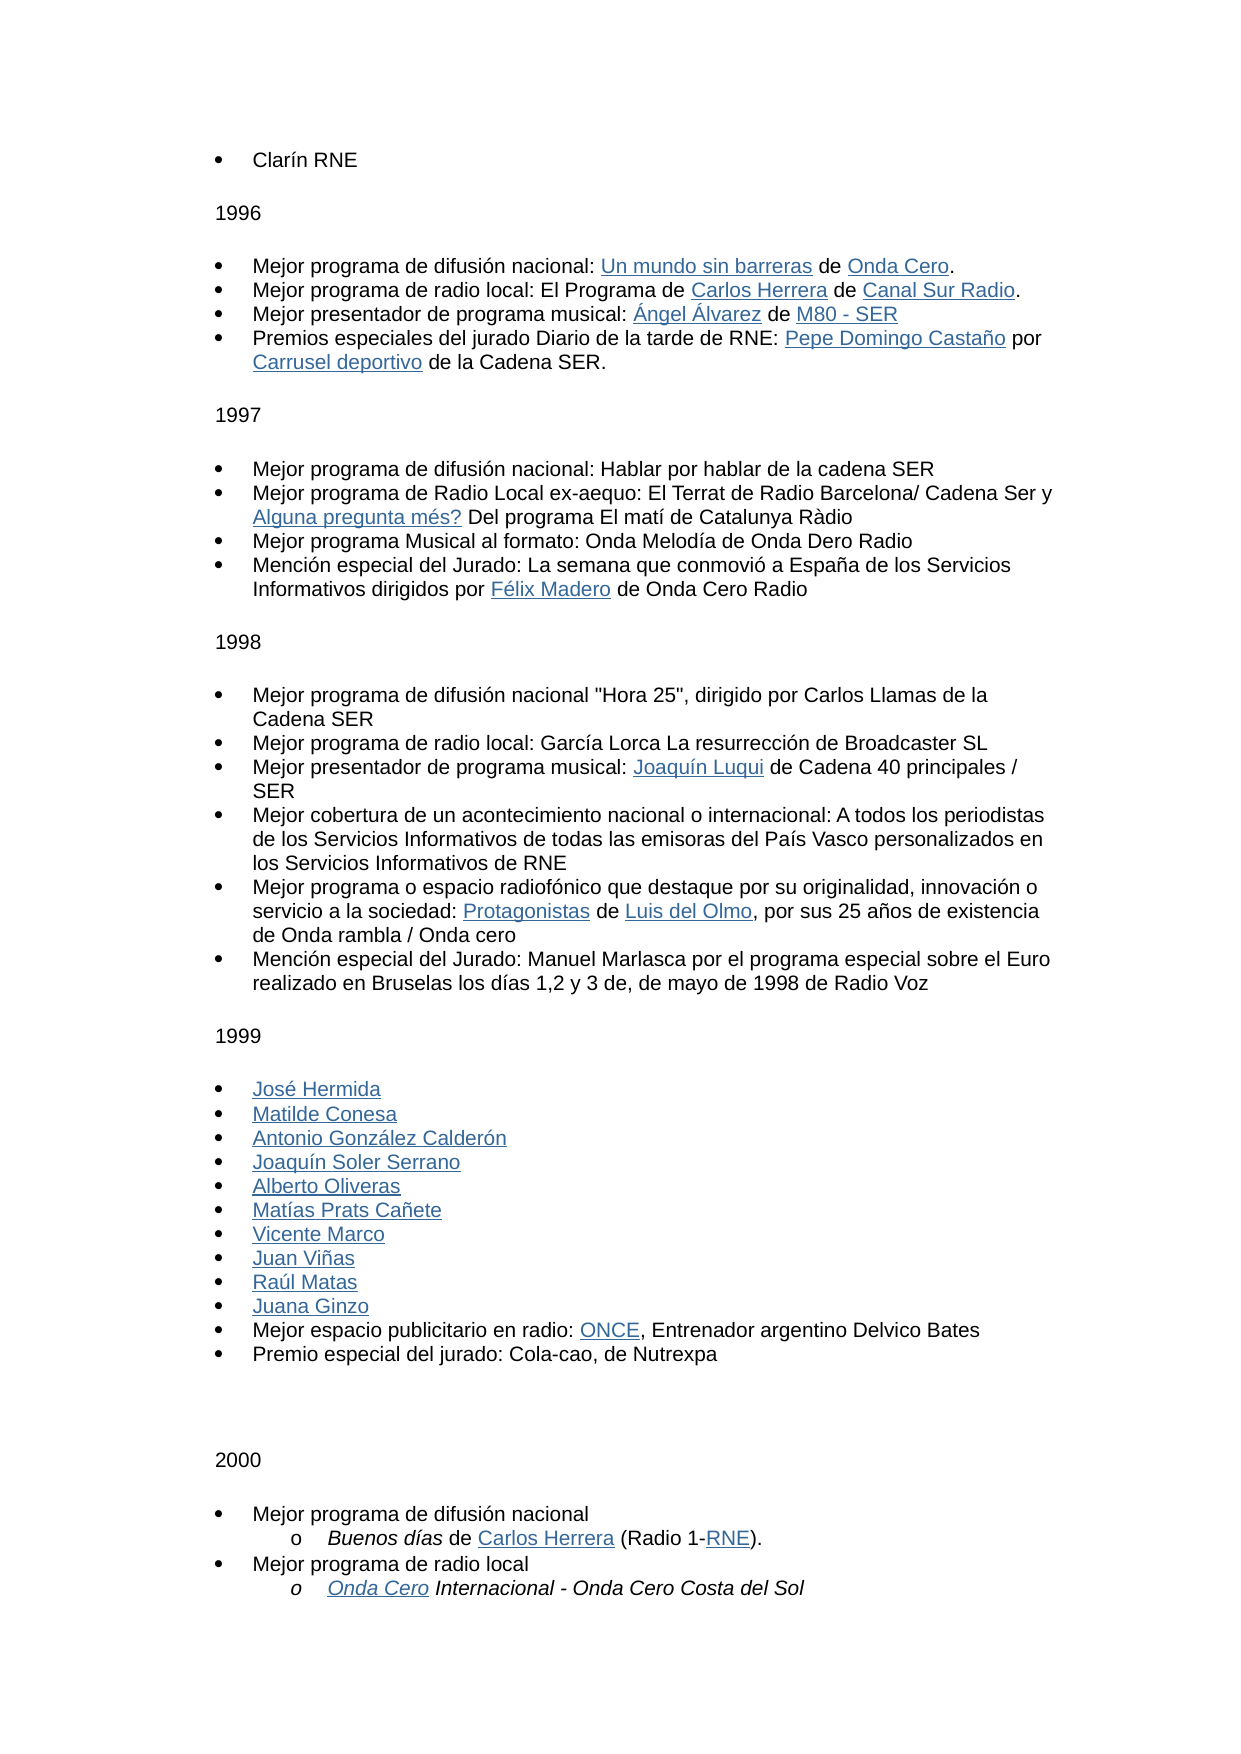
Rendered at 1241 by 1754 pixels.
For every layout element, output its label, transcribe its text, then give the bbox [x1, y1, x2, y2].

list Antonio González Calderón [215, 1125, 1063, 1149]
list Matilde Conesa [215, 1101, 1063, 1125]
list Mejor programa o espacio radiofónico que destaque por su originalidad, innovación o servicio a la sociedad: Protagonistas de Luis del Olmo, por sus 25 años de existencia de Onda rambla / Onda cero [215, 875, 1063, 947]
list Premio especial del jurado: Cola-cao, de Nutrexpa [215, 1342, 1063, 1366]
text 1998 [215, 630, 1063, 654]
list Vicente Marco [215, 1222, 1063, 1246]
list José Hermida [215, 1077, 1063, 1101]
list Mejor programa de difusión nacional: Hablar por hablar de la cadena SER [215, 456, 1063, 481]
list Mejor cobertura de un acontecimiento nacional o internacional: A todos los periodistas de los Servicios Informativos de todas las emisoras del País Vasco personalizados en los Servicios Informativos de RNE [215, 803, 1063, 875]
list Mención especial del Jurado: Manuel Marlasca por el programa especial sobre el Euro realizado en Bruselas los días 1,2 y 3 de, de mayo de 1998 de Radio Voz [215, 947, 1063, 995]
list Mejor programa de difusión nacional [215, 1501, 1063, 1526]
list Mejor programa de radio local: El Programa de Carlos Herrera de Canal Sur Radio. [215, 278, 1063, 302]
list Mejor programa de radio local: García Lorca La resurrección de Broadcaster SL [215, 731, 1063, 755]
list Mejor programa de difusión nacional: Un mundo sin barreras de Onda Cero. [215, 254, 1063, 278]
list Raúl Matas [215, 1270, 1063, 1294]
text 1997 [215, 403, 1063, 427]
list Clarín RNE [215, 148, 1063, 172]
list Mejor presentador de programa musical: Joaquín Luqui de Cadena 40 principales / SER [215, 755, 1063, 803]
list Mención especial del Jurado: La semana que conmovió a España de los Servicios Informativos dirigidos por Félix Madero de Onda Cero Radio [215, 553, 1063, 601]
text 1999 [215, 1024, 1063, 1048]
list Buenos días de Carlos Herrera (Radio 1-RNE). [290, 1526, 1063, 1551]
list Joaquín Soler Serrano [215, 1149, 1063, 1173]
list Juana Ginzo [215, 1294, 1063, 1318]
list Mejor presentador de programa musical: Ángel Álvarez de M80 - SER [215, 302, 1063, 326]
text 2000 [215, 1448, 1063, 1472]
text 1996 [215, 201, 1063, 225]
list Mejor programa de radio local [215, 1551, 1063, 1575]
list Premios especiales del jurado Diario de la tarde de RNE: Pepe Domingo Castaño por Carrusel deportivo de la Cadena SER. [215, 326, 1063, 374]
list Onda Cero Internacional - Onda Cero Costa del Sol [290, 1575, 1063, 1601]
list Mejor programa de Radio Local ex-aequo: El Terrat de Radio Barcelona/ Cadena Ser y Alguna pregunta més? Del programa El matí de Catalunya Ràdio [215, 481, 1063, 528]
list Juan Viñas [215, 1246, 1063, 1270]
list Mejor programa de difusión nacional "Hora 25", dirigido por Carlos Llamas de la Cadena SER [215, 683, 1063, 731]
list Mejor espacio publicitario en radio: ONCE, Entrenador argentino Delvico Bates [215, 1318, 1063, 1342]
list Matías Prats Cañete [215, 1198, 1063, 1222]
list Mejor programa Musical al formato: Onda Melodía de Onda Dero Radio [215, 528, 1063, 553]
list Alberto Oliveras [215, 1173, 1063, 1198]
